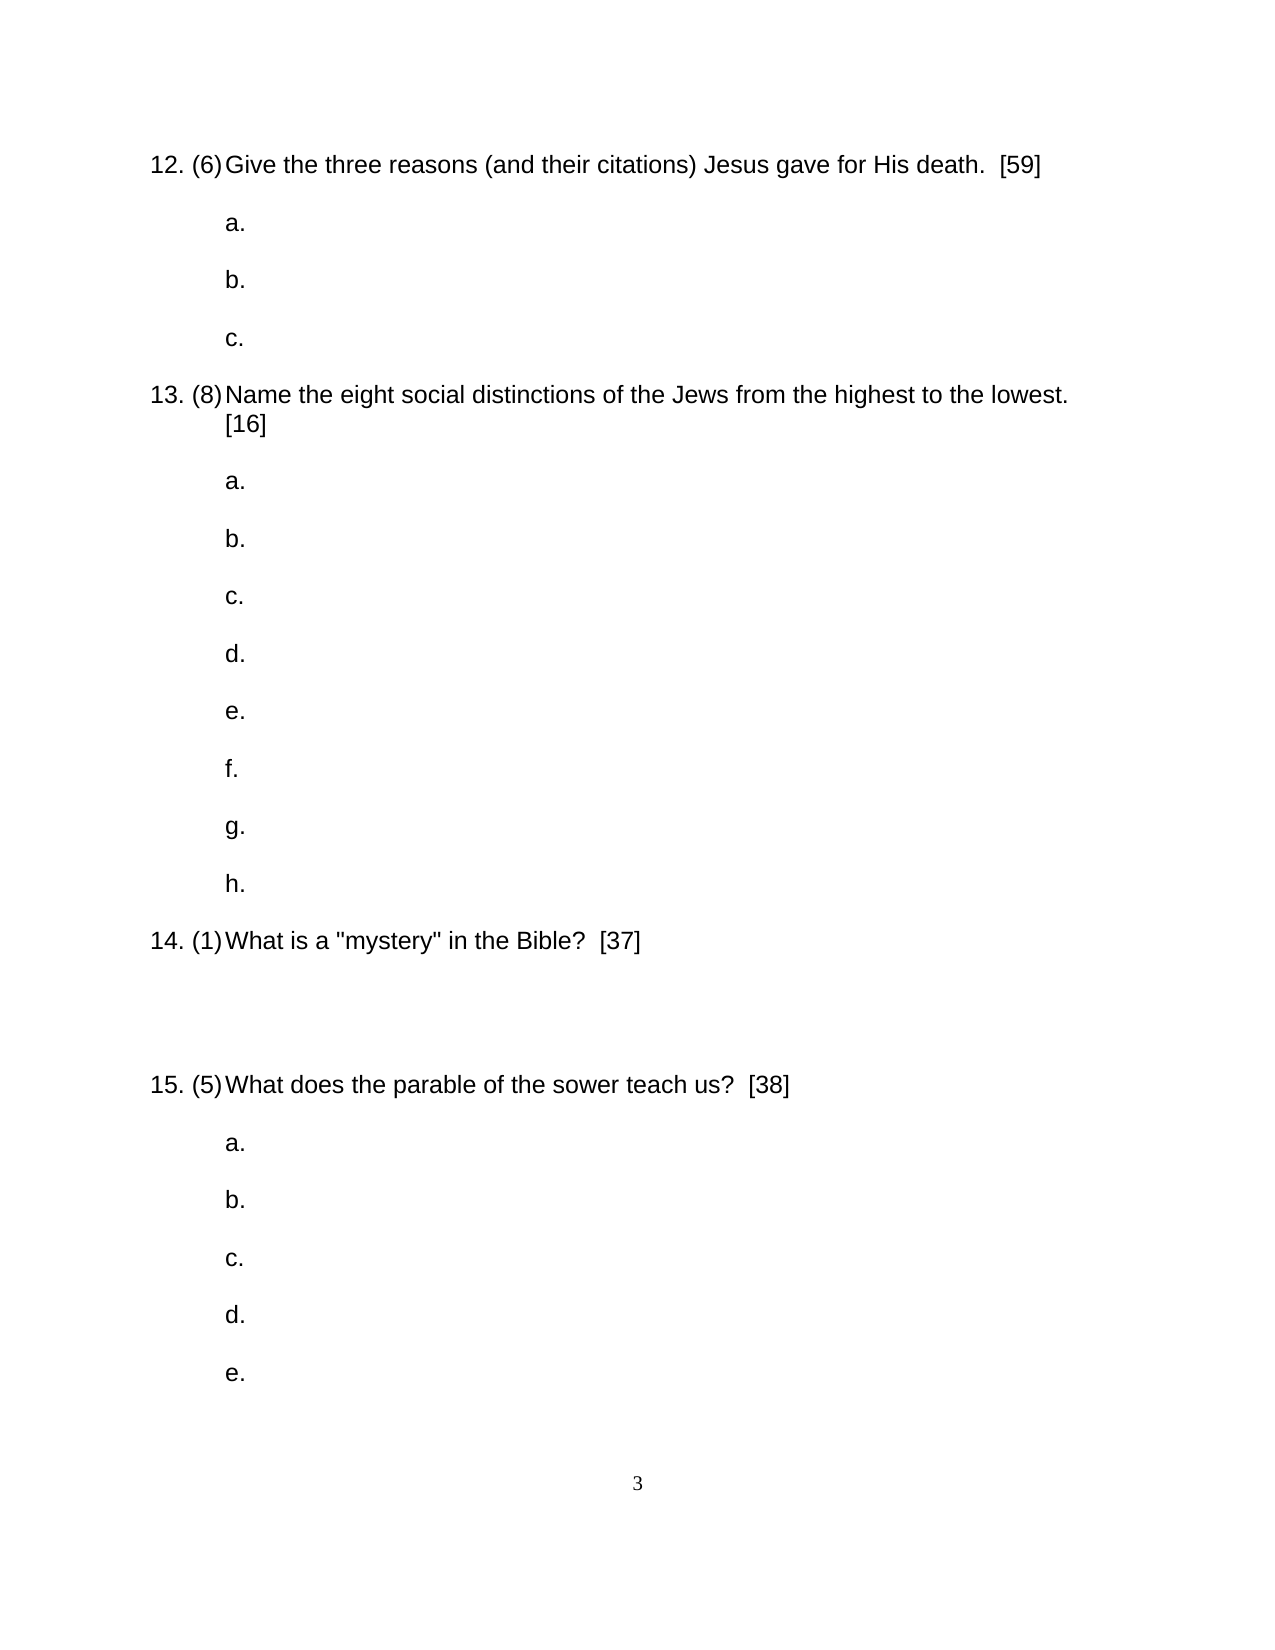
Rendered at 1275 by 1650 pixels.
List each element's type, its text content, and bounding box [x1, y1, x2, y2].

text c. [150, 581, 1125, 610]
text g. [150, 811, 1125, 840]
text c. [225, 1242, 1125, 1271]
text a. [150, 466, 1125, 495]
text f. [150, 754, 1125, 782]
text d. [150, 639, 1125, 667]
text 15. (5) What does the parable of the sower teach us? [38] [150, 1070, 1125, 1099]
text b. [150, 265, 1125, 294]
text h. [150, 869, 1125, 897]
text 13. (8) Name the eight social distinctions of the Jews from the highest to the lowest. [16] [150, 380, 1125, 437]
text e. [225, 1357, 1125, 1386]
text 14. (1) What is a "mystery" in the Bible? [37] [150, 926, 1125, 955]
text d. [225, 1300, 1125, 1329]
text 12. (6) Give the three reasons (and their citations) Jesus gave for His death. [59] [150, 150, 1125, 179]
text a. [150, 207, 1125, 236]
text a. [225, 1127, 1125, 1156]
text b. [150, 524, 1125, 552]
text e. [150, 696, 1125, 725]
text c. [225, 322, 1125, 351]
text b. [225, 1185, 1125, 1214]
